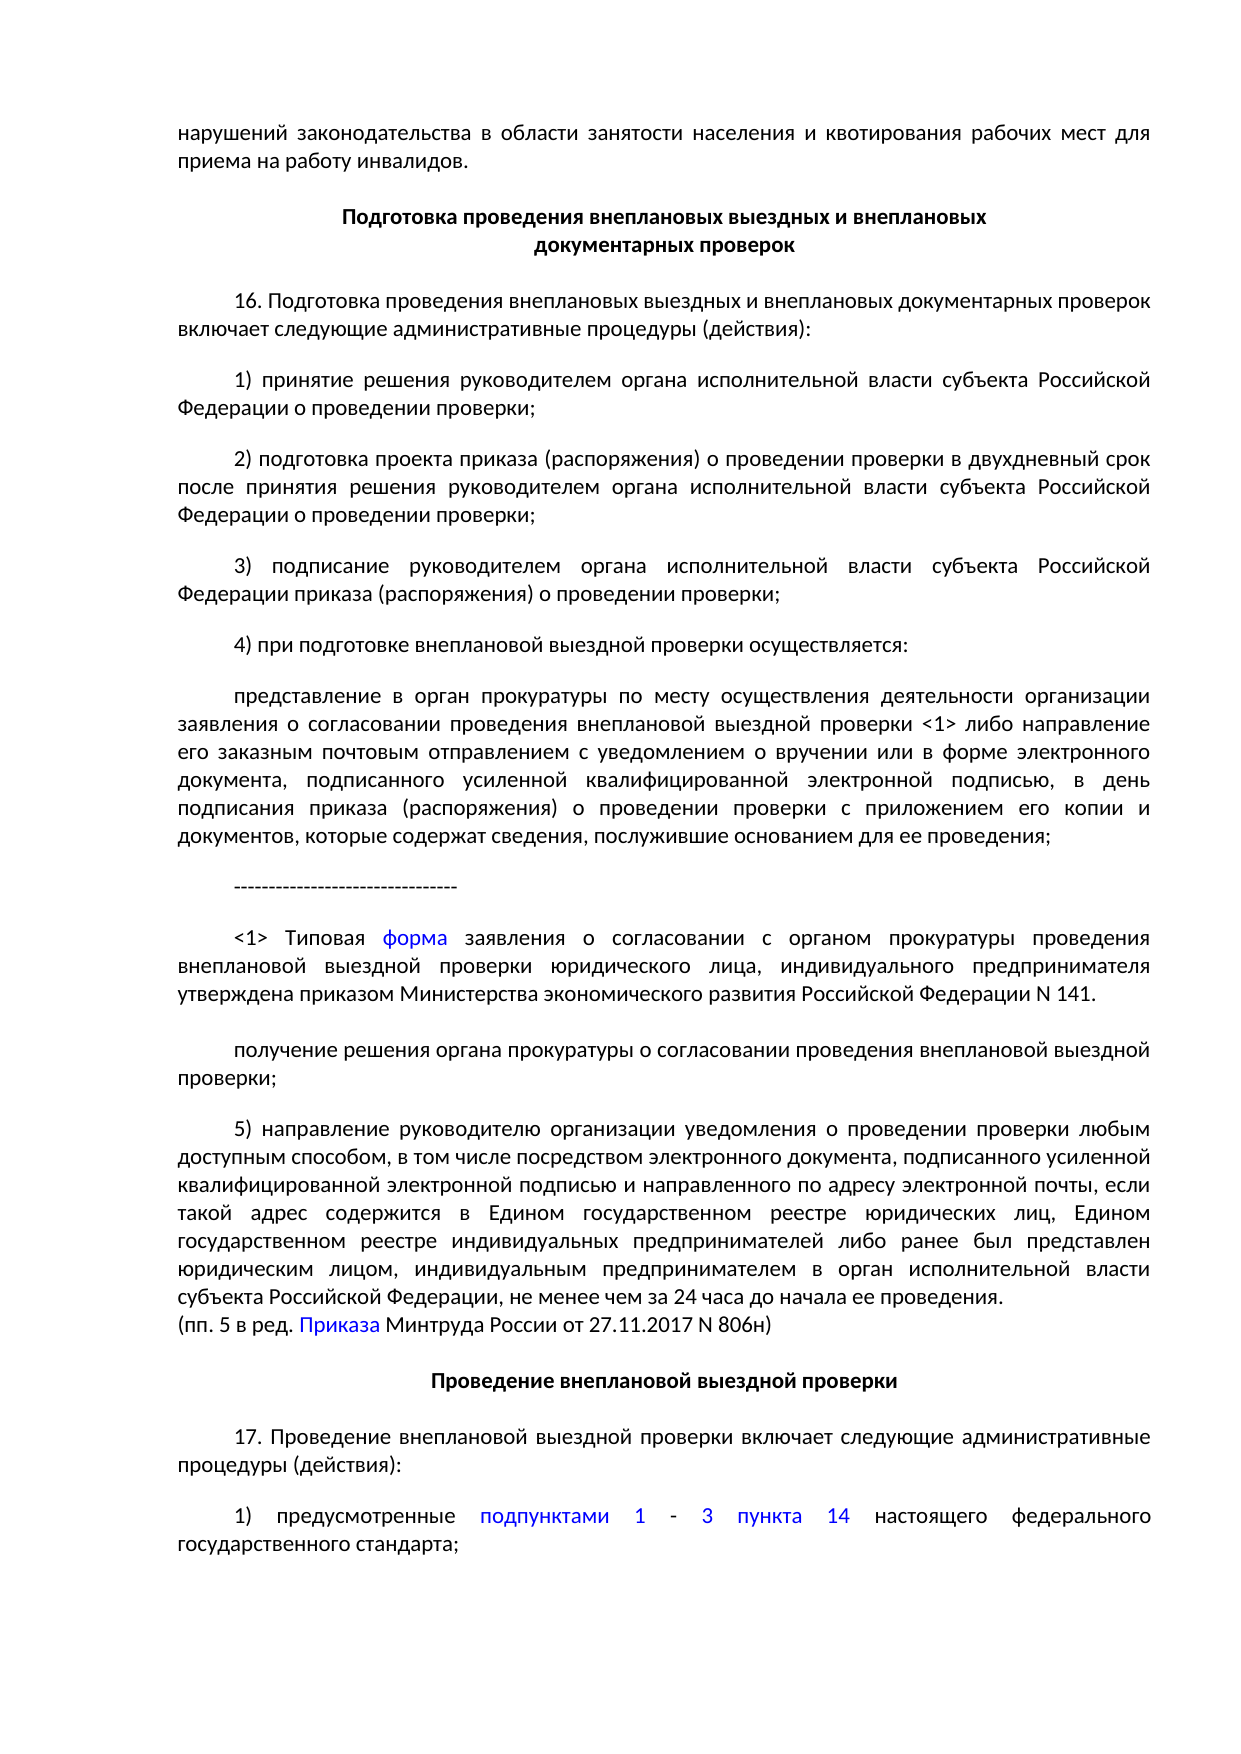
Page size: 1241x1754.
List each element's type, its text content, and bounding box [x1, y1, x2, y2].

text -------------------------------- [177, 872, 1152, 900]
text получение решения органа прокуратуры о согласовании проведения внеплановой выездной проверки; [177, 1035, 1152, 1091]
text представление в орган прокуратуры по месту осуществления деятельности организации заявления о согласовании проведения внеплановой выездной проверки <1> либо направление его заказным почтовым отправлением с уведомлением о вручении или в форме электронного документа, подписанного усиленной квалифицированной электронной подписью, в день подписания приказа (распоряжения) о проведении проверки с приложением его копии и документов, которые содержат сведения, послужившие основанием для ее проведения; [177, 681, 1152, 849]
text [177, 118, 1152, 174]
title Проведение внеплановой выездной проверки [177, 1366, 1152, 1394]
text <1> Типовая форма заявления о согласовании с органом прокуратуры проведения внеплановой выездной проверки юридического лица, индивидуального предпринимателя утверждена приказом Министерства экономического развития Российской Федерации N 141. [177, 923, 1152, 1007]
text 17. Проведение внеплановой выездной проверки включает следующие административные процедуры (действия): [177, 1422, 1152, 1478]
title документарных проверок [177, 230, 1152, 258]
text 5) направление руководителю организации уведомления о проведении проверки любым доступным способом, в том числе посредством электронного документа, подписанного усиленной квалифицированной электронной подписью и направленного по адресу электронной почты, если такой адрес содержится в Едином государственном реестре юридических лиц, Едином государственном реестре индивидуальных предпринимателей либо ранее был представлен юридическим лицом, индивидуальным предпринимателем в орган исполнительной власти субъекта Российской Федерации, не менее чем за 24 часа до начала ее проведения. [177, 1114, 1152, 1310]
text 4) при подготовке внеплановой выездной проверки осуществляется: [177, 630, 1152, 658]
title Подготовка проведения внеплановых выездных и внеплановых [177, 202, 1152, 230]
text 1) принятие решения руководителем органа исполнительной власти субъекта Российской Федерации о проведении проверки; [177, 365, 1152, 421]
text 3) подписание руководителем органа исполнительной власти субъекта Российской Федерации приказа (распоряжения) о проведении проверки; [177, 551, 1152, 607]
text 16. Подготовка проведения внеплановых выездных и внеплановых документарных проверок включает следующие административные процедуры (действия): [177, 286, 1152, 342]
text 2) подготовка проекта приказа (распоряжения) о проведении проверки в двухдневный срок после принятия решения руководителем органа исполнительной власти субъекта Российской Федерации о проведении проверки; [177, 444, 1152, 528]
text 1) предусмотренные подпунктами 1 - 3 пункта 14 настоящего федерального государственного стандарта; [177, 1501, 1152, 1557]
text (пп. 5 в ред. Приказа Минтруда России от 27.11.2017 N 806н) [177, 1310, 1152, 1338]
